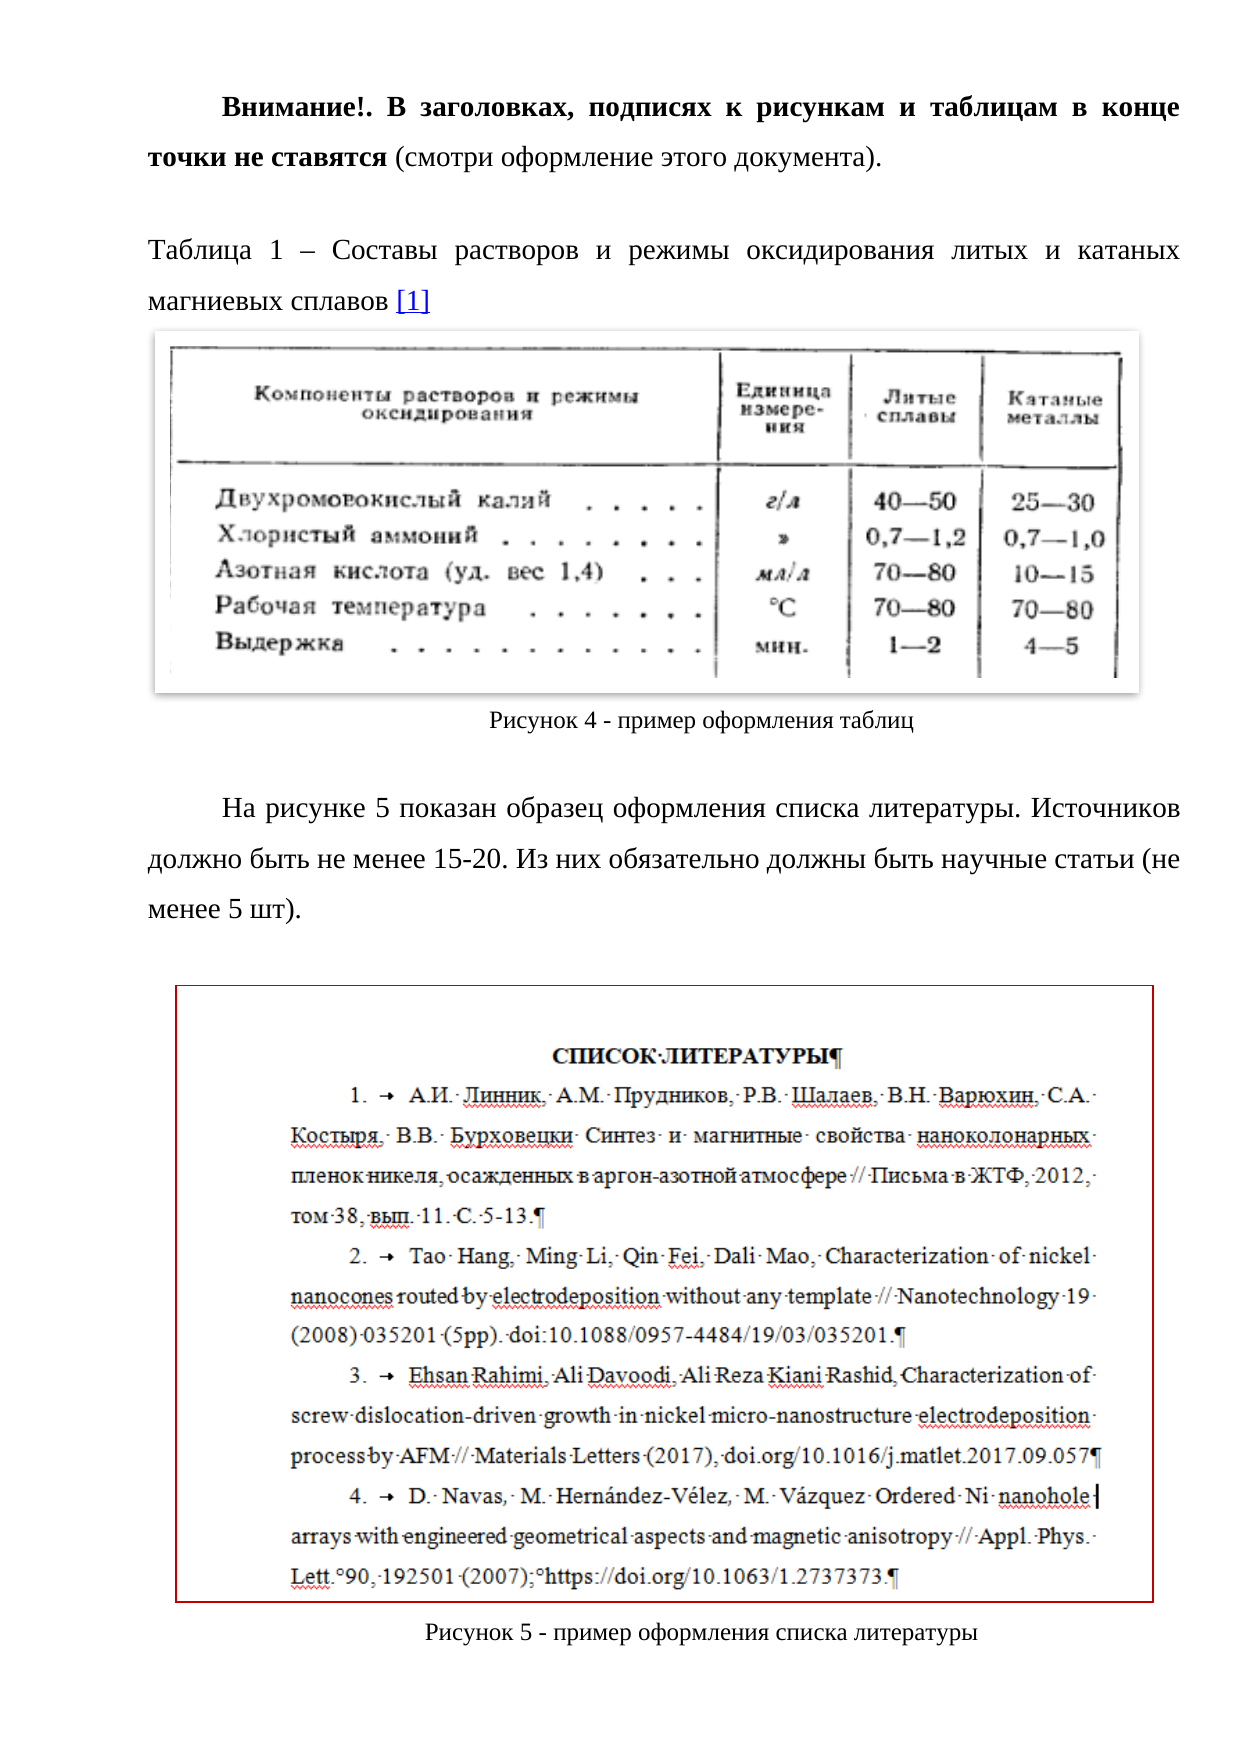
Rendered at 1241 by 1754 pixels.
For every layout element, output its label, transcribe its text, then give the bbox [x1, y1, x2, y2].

text На рисунке 5 показан образец оформления списка литературы. Источников должно быть не менее 15-20. Из них обязательно должны быть научные статьи (не менее 5 шт). [148, 791, 1181, 925]
picture [177, 986, 1152, 1601]
table_cell Рисунок 4 - пример оформления таблиц [136, 706, 1192, 747]
text Внимание!. В заголовках, подписях к рисункам и таблицам в конце точки не ставятся (смотри оформление этого документа). [148, 89, 1181, 172]
table_header Таблица 1 – Составы растворов и режимы оксидирования литых и катаных магниевых сплавов [1] [136, 233, 1192, 706]
picture [170, 346, 1124, 678]
text Рисунок 5 - пример оформления списка литературы [148, 1617, 1181, 1645]
